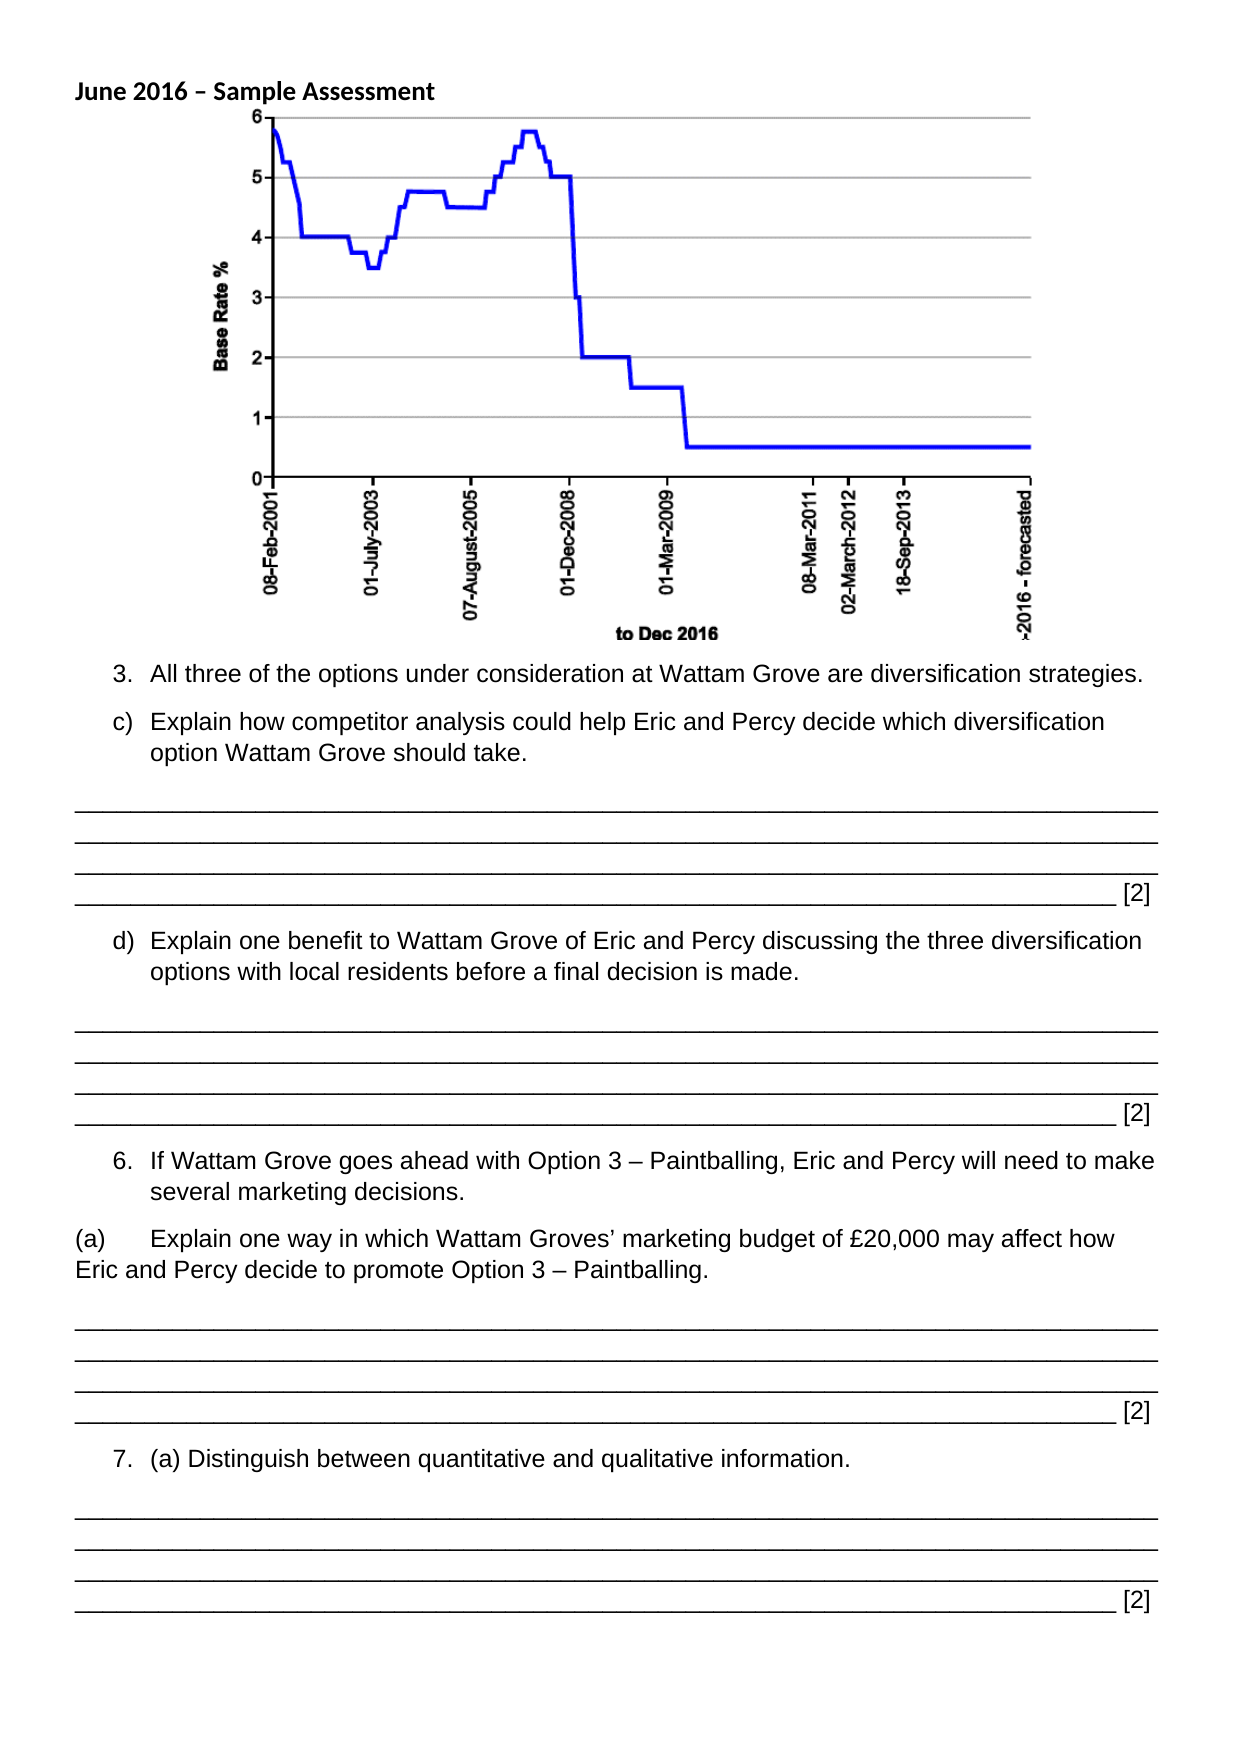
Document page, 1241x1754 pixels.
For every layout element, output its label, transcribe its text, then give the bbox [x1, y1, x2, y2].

picture [206, 106, 1035, 640]
text _____________________________________________________________________________________________________________________________________________________________________________________________________________________________________________________________________________________________________________________ [2] [75, 1005, 1165, 1127]
text _____________________________________________________________________________________________________________________________________________________________________________________________________________________________________________________________________________________________________________________ [2] [75, 1303, 1165, 1425]
text _____________________________________________________________________________________________________________________________________________________________________________________________________________________________________________________________________________________________________________________ [2] [75, 1492, 1165, 1613]
text (a) Explain one way in which Wattam Groves’ marketing budget of £20,000 may affect how Eric and Percy decide to promote Option 3 – Paintballing. [75, 1224, 1165, 1284]
list If Wattam Grove goes ahead with Option 3 – Paintballing, Eric and Percy will need to make several marketing decisions. [112, 1146, 1165, 1205]
list (a) Distinguish between quantitative and qualitative information. [112, 1444, 1165, 1473]
list Explain how competitor analysis could help Eric and Percy decide which diversification option Wattam Grove should take. [112, 706, 1165, 766]
text _____________________________________________________________________________________________________________________________________________________________________________________________________________________________________________________________________________________________________________________ [2] [75, 785, 1165, 907]
list Explain one benefit to Wattam Grove of Eric and Percy discussing the three diversification options with local residents before a final decision is made. [112, 926, 1165, 986]
list All three of the options under consideration at Wattam Grove are diversification strategies. [112, 659, 1165, 687]
